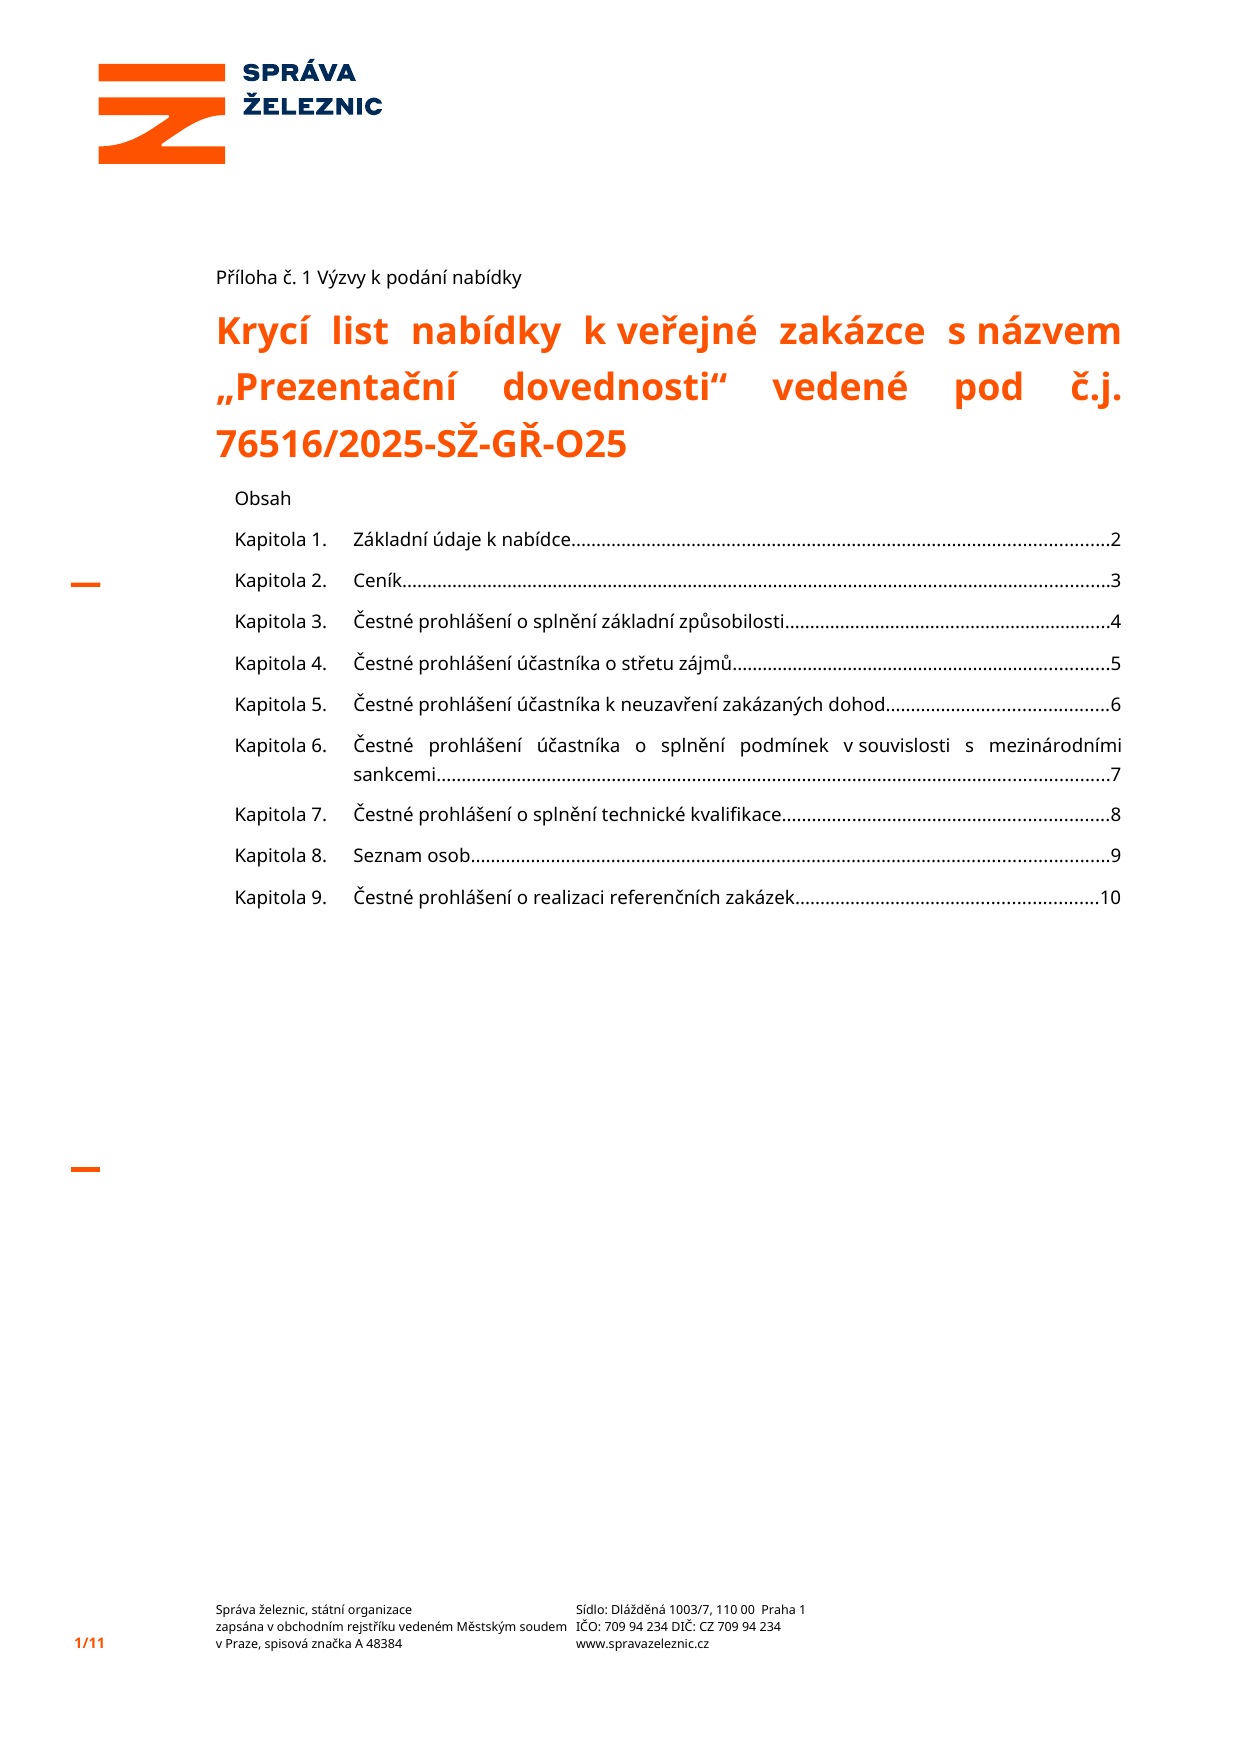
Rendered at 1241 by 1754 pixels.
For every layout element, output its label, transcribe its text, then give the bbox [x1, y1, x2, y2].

text Příloha č. 1 Výzvy k podání nabídky [216, 264, 1122, 289]
text Krycí list nabídky k veřejné zakázce s názvem „Prezentační dovednosti“ vedené pod č.j. 76516/2025-SŽ-GŘ-O25 [216, 304, 1122, 468]
